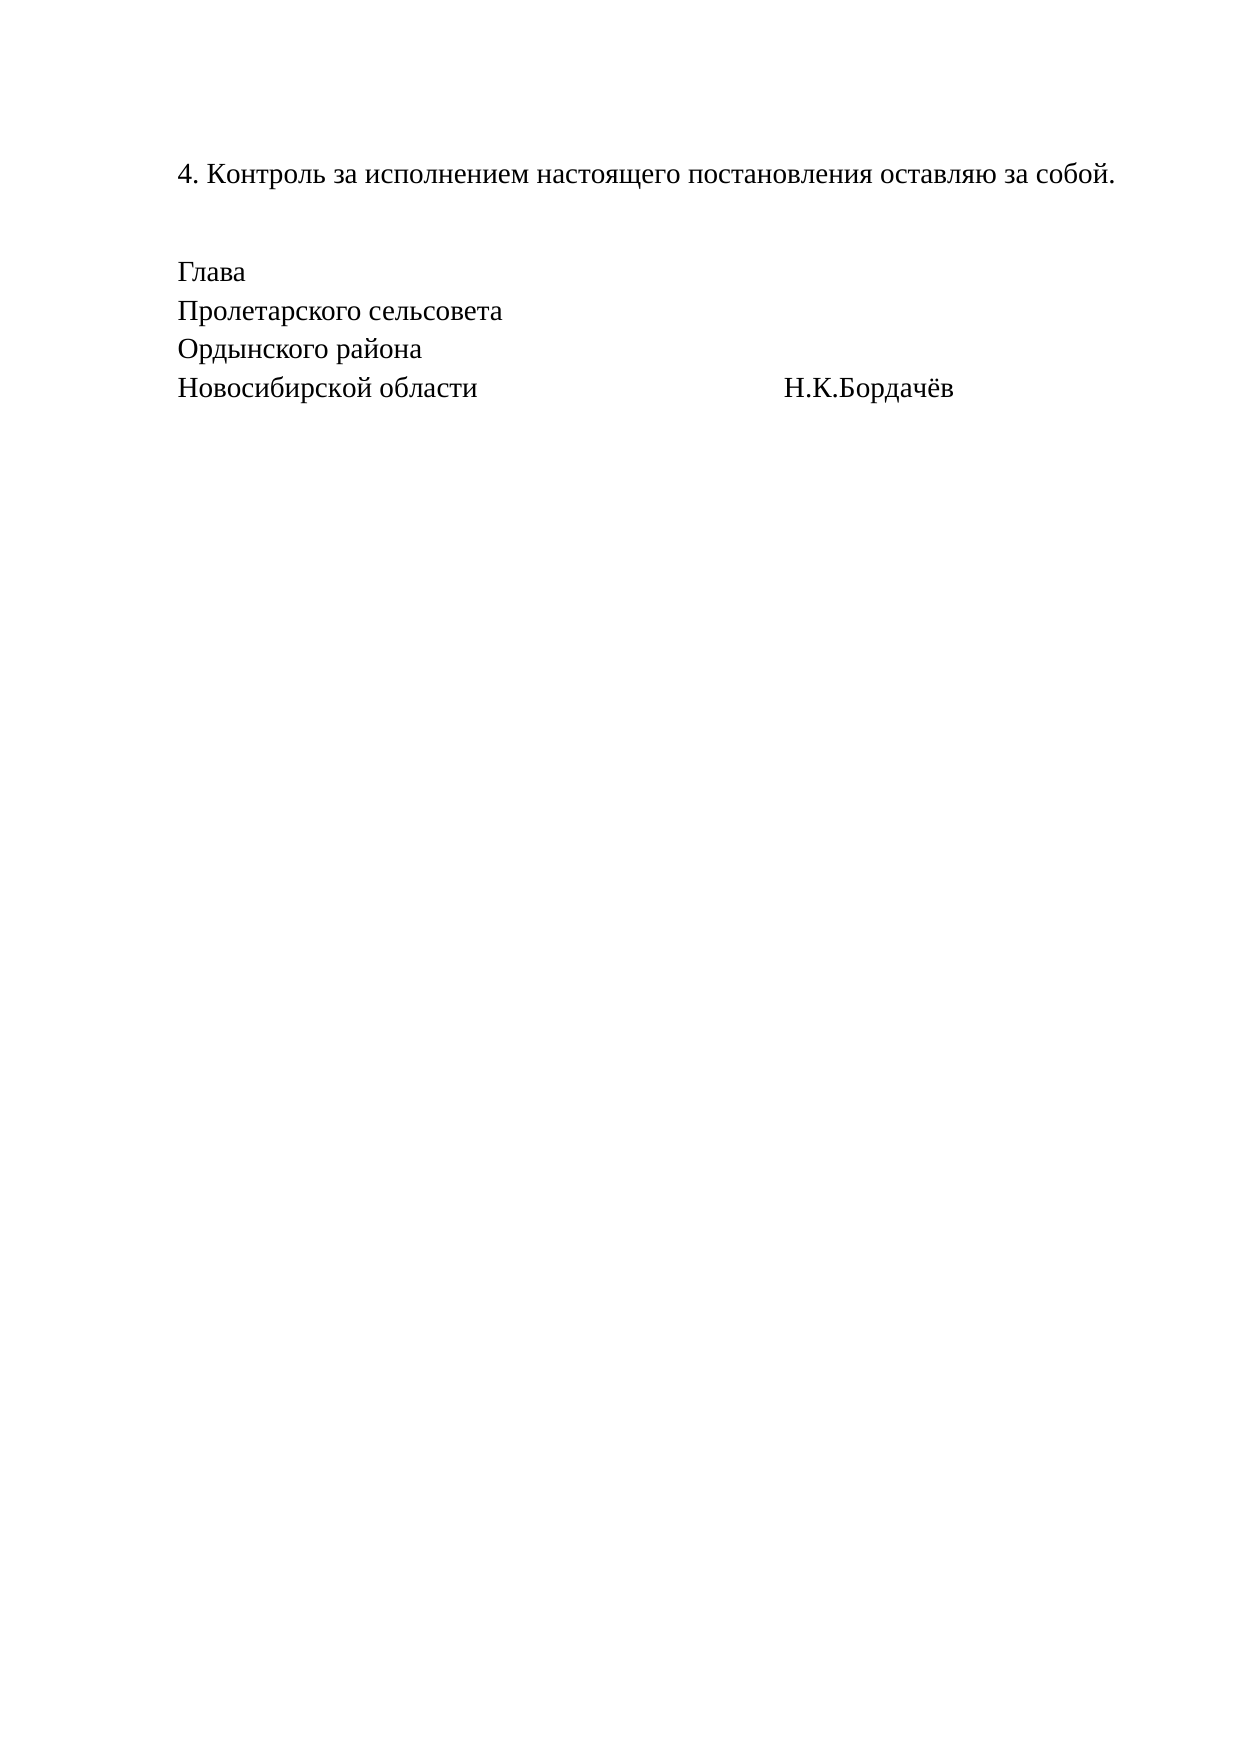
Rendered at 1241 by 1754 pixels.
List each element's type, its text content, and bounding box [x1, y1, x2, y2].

text Глава Пролетарского сельсовета [177, 254, 1152, 327]
text 4. Контроль за исполнением настоящего постановления оставляю за собой. [177, 157, 1152, 190]
text Новосибирской области Н.К.Бордачёв [177, 370, 1152, 404]
text Ордынского района [177, 332, 1152, 365]
